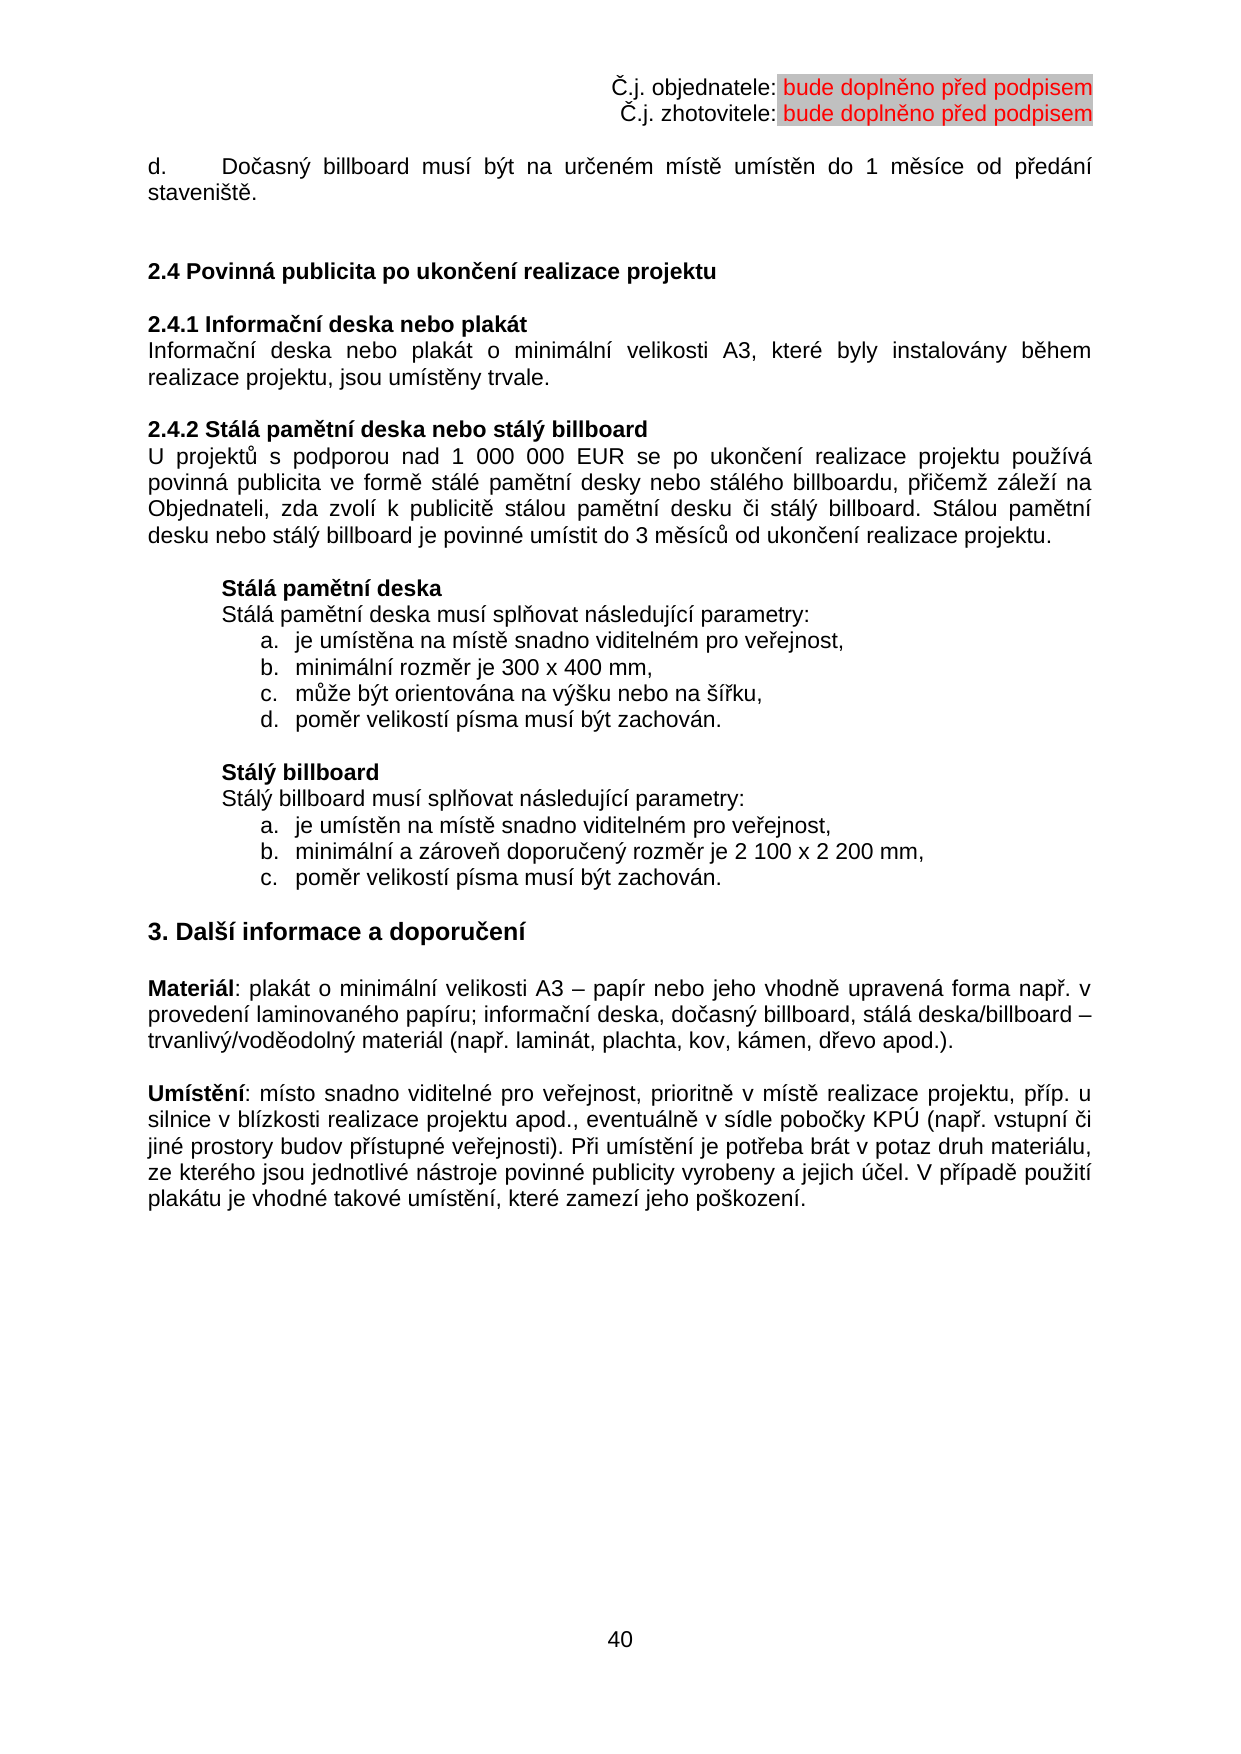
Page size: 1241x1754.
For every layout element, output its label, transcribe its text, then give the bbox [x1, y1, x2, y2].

list poměr velikostí písma musí být zachován. [260, 706, 1093, 733]
list může být orientována na výšku nebo na šířku, [260, 680, 1093, 706]
text Materiál: plakát o minimální velikosti A3 – papír nebo jeho vhodně upravená forma např. v provedení laminovaného papíru; informační deska, dočasný billboard, stálá deska/billboard – trvanlivý/voděodolný materiál (např. laminát, plachta, kov, kámen, dřevo apod.). [148, 974, 1093, 1054]
list minimální a zároveň doporučený rozměr je 2 100 x 2 200 mm, [260, 838, 1093, 864]
text 2.4.1 Informační deska nebo plakát [148, 311, 1093, 337]
list je umístěn na místě snadno viditelném pro veřejnost, [260, 812, 1093, 838]
list je umístěna na místě snadno viditelném pro veřejnost, [260, 627, 1093, 653]
list poměr velikostí písma musí být zachován. [260, 864, 1093, 891]
text 2.4.2 Stálá pamětní deska nebo stálý billboard [148, 416, 1093, 443]
text d. Dočasný billboard musí být na určeném místě umístěn do 1 měsíce od předání staveniště. [148, 153, 1093, 206]
text U projektů s podporou nad 1 000 000 EUR se po ukončení realizace projektu používá povinná publicita ve formě stálé pamětní desky nebo stálého billboardu, přičemž záleží na Objednateli, zda zvolí k publicitě stálou pamětní desku či stálý billboard. Stálou pamětní desku nebo stálý billboard je povinné umístit do 3 měsíců od ukončení realizace projektu. [148, 443, 1093, 548]
text 2.4 Povinná publicita po ukončení realizace projektu [148, 258, 1093, 284]
text 3. Další informace a doporučení [148, 917, 1093, 946]
text Umístění: místo snadno viditelné pro veřejnost, prioritně v místě realizace projektu, příp. u silnice v blízkosti realizace projektu apod., eventuálně v sídle pobočky KPÚ (např. vstupní či jiné prostory budov přístupné veřejnosti). Při umístění je potřeba brát v potaz druh materiálu, ze kterého jsou jednotlivé nástroje povinné publicity vyrobeny a jejich účel. V případě použití plakátu je vhodné takové umístění, které zamezí jeho poškození. [148, 1080, 1093, 1212]
text Stálá pamětní deska musí splňovat následující parametry: [148, 601, 1093, 627]
text Stálý billboard [148, 759, 1093, 785]
text Stálý billboard musí splňovat následující parametry: [148, 785, 1093, 812]
text Stálá pamětní deska [148, 574, 1093, 601]
list minimální rozměr je 300 x 400 mm, [260, 653, 1093, 680]
text Informační deska nebo plakát o minimální velikosti A3, které byly instalovány během realizace projektu, jsou umístěny trvale. [148, 337, 1093, 390]
